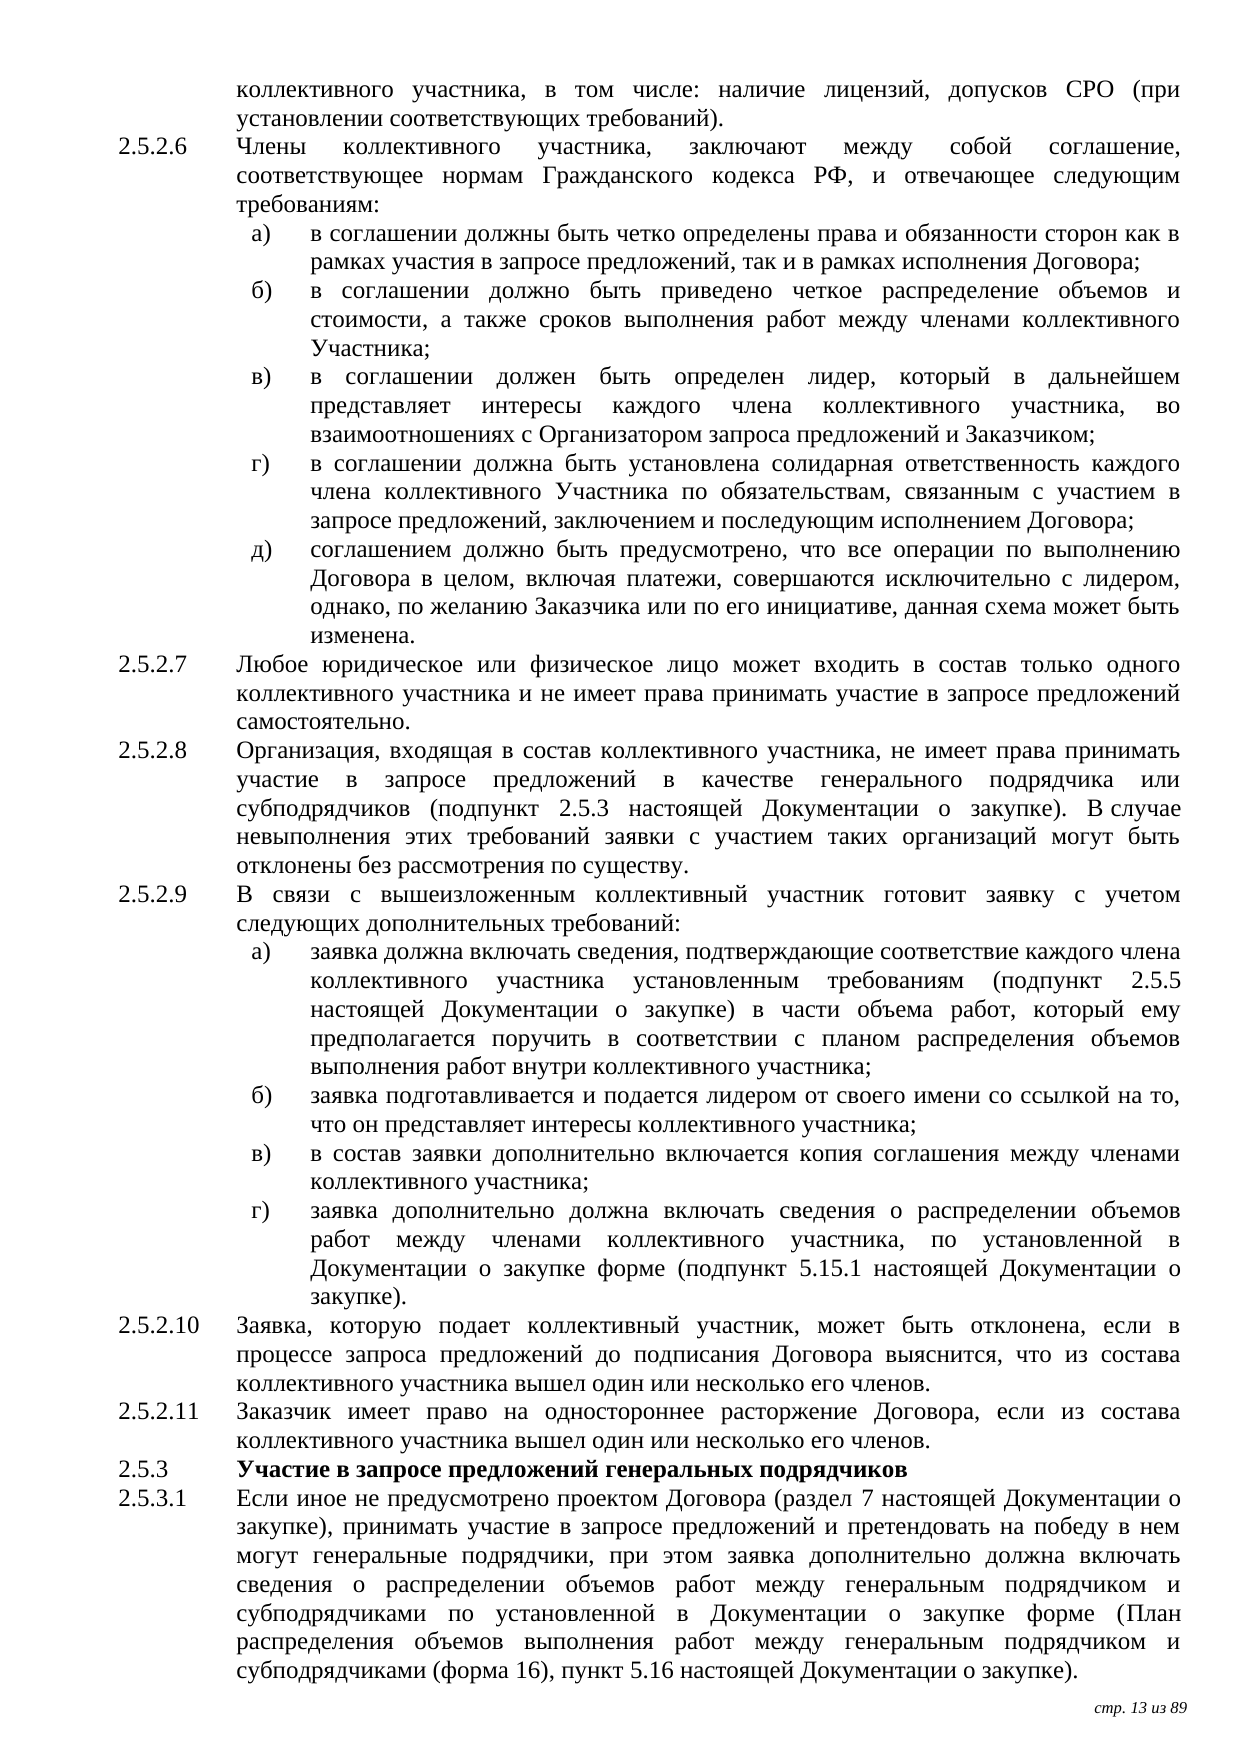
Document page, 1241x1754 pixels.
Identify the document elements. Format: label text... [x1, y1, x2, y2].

text в соглашении должны быть четко определены права и обязанности сторон как в рамках участия в запросе предложений, так и в рамках исполнения Договора; [251, 218, 1181, 275]
list Заказчик имеет право на одностороннее расторжение Договора, если из состава коллективного участника вышел один или несколько его членов. [118, 1396, 1181, 1454]
text заявка дополнительно должна включать сведения о распределении объемов работ между членами коллективного участника, по установленной в Документации о закупке форме (подпункт 5.15.1 настоящей Документации о закупке). [251, 1195, 1181, 1310]
text соглашением должно быть предусмотрено, что все операции по выполнению Договора в целом, включая платежи, совершаются исключительно с лидером, однако, по желанию Заказчика или по его инициативе, данная схема может быть изменена. [251, 534, 1181, 649]
text Если иное не предусмотрено проектом Договора (раздел 7 настоящей Документации о закупке), принимать участие в запросе предложений и претендовать на победу в нем могут генеральные подрядчики, при этом заявка дополнительно должна включать сведения о распределении объемов работ между генеральным подрядчиком и субподрядчиками по установленной в Документации о закупке форме (План распределения объемов выполнения работ между генеральным подрядчиком и субподрядчиками (форма 16), пункт 5.16 настоящей Документации о закупке). [118, 1483, 1181, 1684]
text Организация, входящая в состав коллективного участника, не имеет права принимать участие в запросе предложений в качестве генерального подрядчика или субподрядчиков (подпункт 2.5.3 настоящей Документации о закупке). В случае невыполнения этих требований заявки с участием таких организаций могут быть отклонены без рассмотрения по существу. [118, 735, 1181, 879]
text в соглашении должно быть приведено четкое распределение объемов и стоимости, а также сроков выполнения работ между членами коллективного Участника; [251, 275, 1181, 361]
text в соглашении должен быть определен лидер, который в дальнейшем представляет интересы каждого члена коллективного участника, во взаимоотношениях с Организатором запроса предложений и Заказчиком; [251, 361, 1181, 448]
text в состав заявки дополнительно включается копия соглашения между членами коллективного участника; [251, 1138, 1181, 1195]
text Любое юридическое или физическое лицо может входить в состав только одного коллективного участника и не имеет права принимать участие в запросе предложений самостоятельно. [118, 649, 1181, 735]
text Заявка, которую подает коллективный участник, может быть отклонена, если в процессе запроса предложений до подписания Договора выяснится, что из состава коллективного участника вышел один или несколько его членов. [118, 1310, 1181, 1396]
list Участие в запросе предложений генеральных подрядчиков [118, 1454, 1181, 1483]
text заявка должна включать сведения, подтверждающие соответствие каждого члена коллективного участника установленным требованиям (подпункт 2.5.5 настоящей Документации о закупке) в части объема работ, который ему предполагается поручить в соответствии с планом распределения объемов выполнения работ внутри коллективного участника; [251, 936, 1181, 1080]
text заявка подготавливается и подается лидером от своего имени со ссылкой на то, что он представляет интересы коллективного участника; [251, 1080, 1181, 1138]
text в соглашении должна быть установлена солидарная ответственность каждого члена коллективного Участника по обязательствам, связанным с участием в запросе предложений, заключением и последующим исполнением Договора; [251, 448, 1181, 534]
text Члены коллективного участника, заключают между собой соглашение, соответствующее нормам Гражданского кодекса РФ, и отвечающее следующим требованиям: [118, 131, 1181, 218]
text В связи с вышеизложенным коллективный участник готовит заявку с учетом следующих дополнительных требований: [118, 879, 1181, 936]
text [118, 74, 1181, 131]
